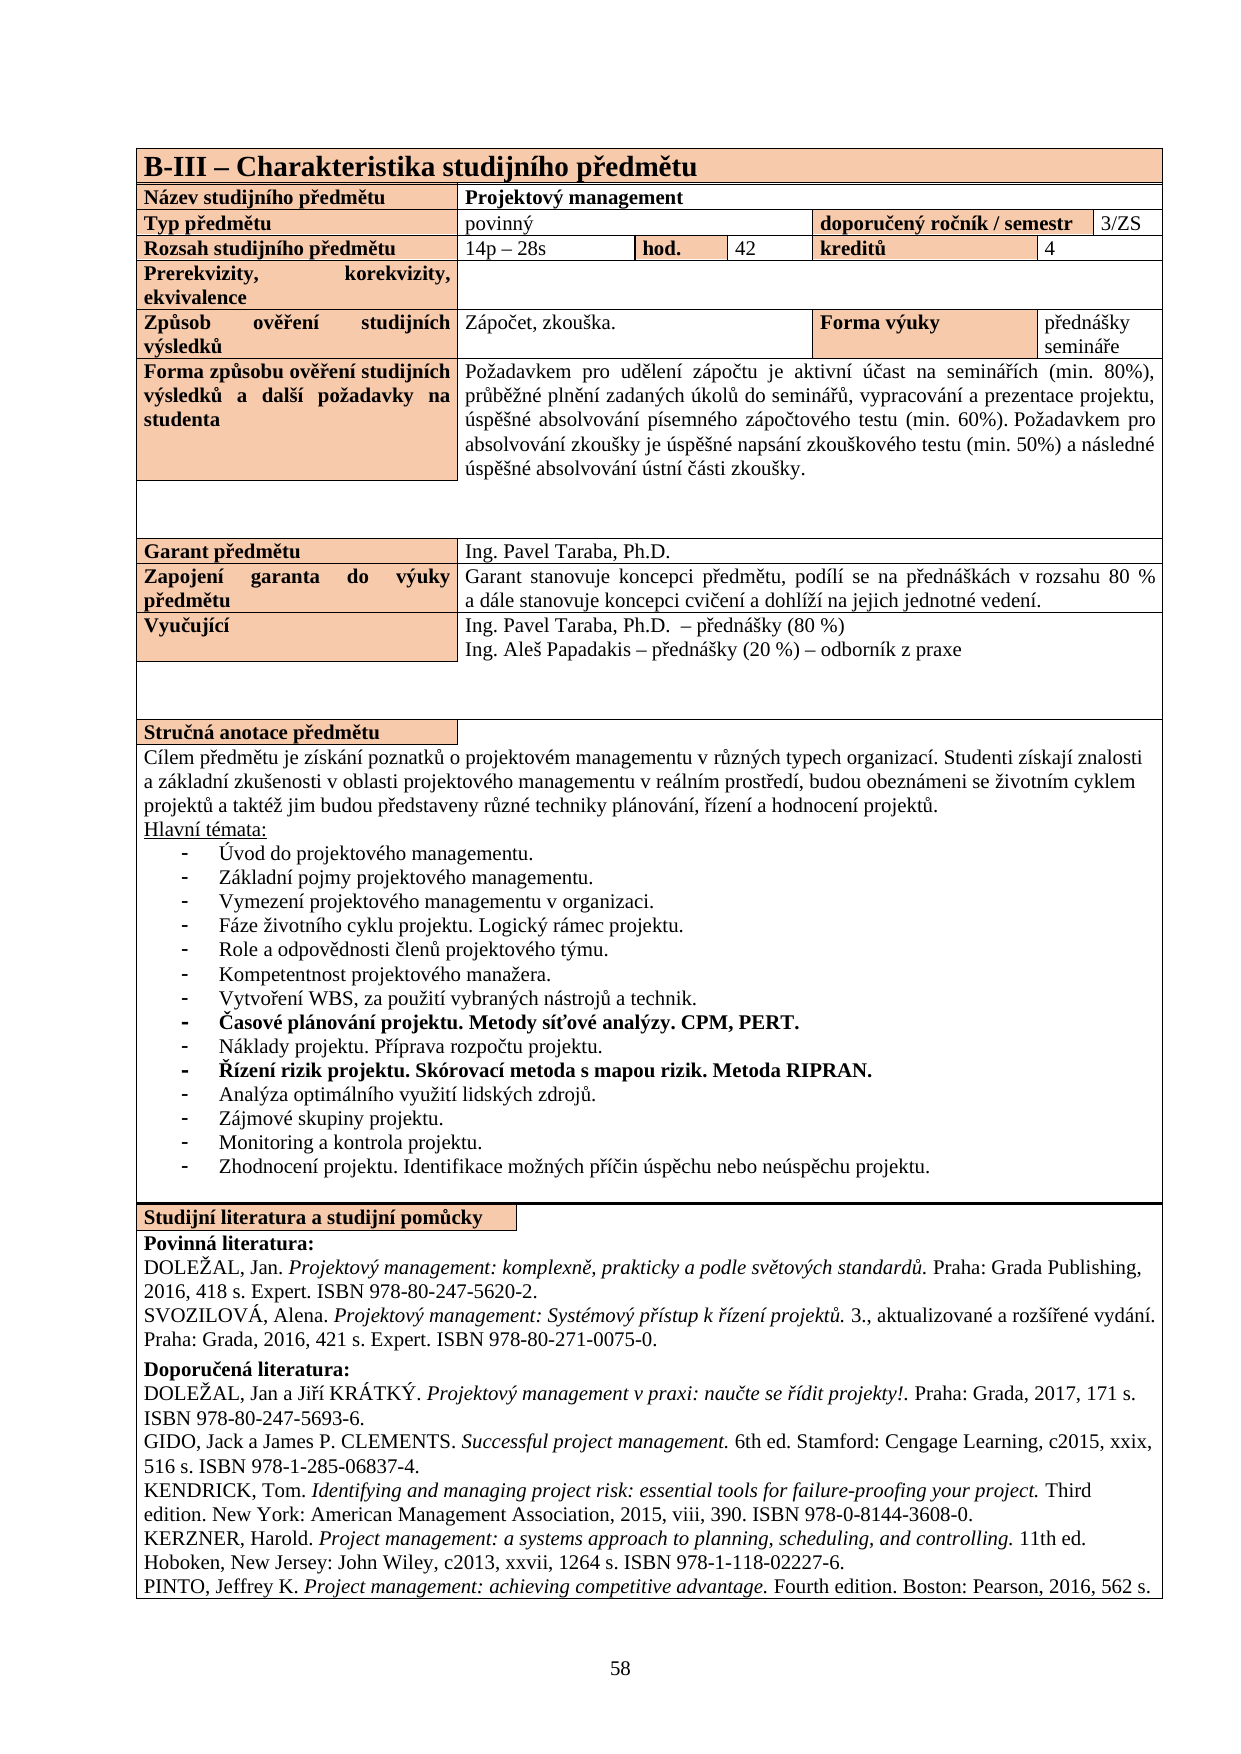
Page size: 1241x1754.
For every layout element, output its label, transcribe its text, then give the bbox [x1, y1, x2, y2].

table_cell [458, 261, 1162, 309]
table_cell [458, 720, 1162, 744]
table_cell Studijní literatura a studijní pomůcky [137, 1205, 516, 1230]
table_cell Cílem předmětu je získání poznatků o projektovém managementu v různých typech organizací. Studenti získají znalosti a základní zkušenosti v oblasti projektového managementu v reálním prostředí, budou obeznámeni se životním cyklem projektů a taktéž jim budou představeny různé techniky plánování, řízení a hodnocení projektů. Hlavní témata: Úvod do projektového managementu. Základní pojmy projektového managementu. Vymezení projektového managementu v organizaci. Fáze životního cyklu projektu. Logický rámec projektu. Role a odpovědnosti členů projektového týmu. Kompetentnost projektového manažera. Vytvoření WBS, za použití vybraných nástrojů a technik. Časové plánování projektu. Metody síťové analýzy. CPM, PERT. Náklady projektu. Příprava rozpočtu projektu. Řízení rizik projektu. Skórovací metoda s mapou rizik. Metoda RIPRAN. Analýza optimálního využití lidských zdrojů. Zájmové skupiny projektu. Monitoring a kontrola projektu. Zhodnocení projektu. Identifikace možných příčin úspěchu nebo neúspěchu projektu. [137, 744, 1162, 1202]
table_cell Stručná anotace předmětu [137, 720, 457, 744]
table_cell Prerekvizity, korekvizity, ekvivalence [137, 261, 457, 309]
table_cell kreditů [813, 236, 1037, 259]
table_cell Zápočet, zkouška. [458, 310, 812, 358]
table_cell Způsob ověření studijních výsledků [137, 310, 457, 358]
table_header B-III – Charakteristika studijního předmětu [137, 149, 1162, 182]
table_cell Garant předmětu [137, 539, 457, 563]
table_cell [137, 661, 1162, 719]
table_cell Garant stanovuje koncepci předmětu, podílí se na přednáškách v rozsahu 80 % a dále stanovuje koncepci cvičení a dohlíží na jejich jednotné vedení. [458, 564, 1162, 612]
table_cell [137, 480, 1162, 538]
table_cell [517, 1205, 1162, 1230]
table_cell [137, 1230, 1162, 1598]
table_cell Zapojení garanta do výuky předmětu [137, 564, 457, 612]
table_cell 4 [1038, 236, 1162, 259]
table_cell přednášky semináře [1038, 310, 1162, 358]
table_cell Název studijního předmětu [137, 185, 457, 209]
table_cell Rozsah studijního předmětu [137, 236, 457, 259]
table_cell Ing. Pavel Taraba, Ph.D. – přednášky (80 %) Ing. Aleš Papadakis – přednášky (20 %) – odborník z praxe [458, 613, 1162, 661]
table_cell Projektový management [458, 185, 1162, 209]
table_cell doporučený ročník / semestr [813, 210, 1093, 234]
table_cell Vyučující [137, 613, 457, 661]
table_cell 42 [728, 236, 812, 259]
table_cell hod. [636, 236, 727, 259]
table_cell Požadavkem pro udělení zápočtu je aktivní účast na seminářích (min. 80%), průběžné plnění zadaných úkolů do seminářů, vypracování a prezentace projektu, úspěšné absolvování písemného zápočtového testu (min. 60%). Požadavkem pro absolvování zkoušky je úspěšné napsání zkouškového testu (min. 50%) a následné úspěšné absolvování ústní části zkoušky. [458, 359, 1162, 480]
table_cell Forma způsobu ověření studijních výsledků a další požadavky na studenta [137, 359, 457, 480]
table_cell Typ předmětu [137, 210, 457, 234]
table_cell Forma výuky [813, 310, 1037, 358]
table_cell 3/ZS [1094, 210, 1162, 234]
table_cell povinný [458, 210, 812, 234]
table_cell Ing. Pavel Taraba, Ph.D. [458, 539, 1162, 563]
table_cell 14p – 28s [458, 236, 634, 259]
